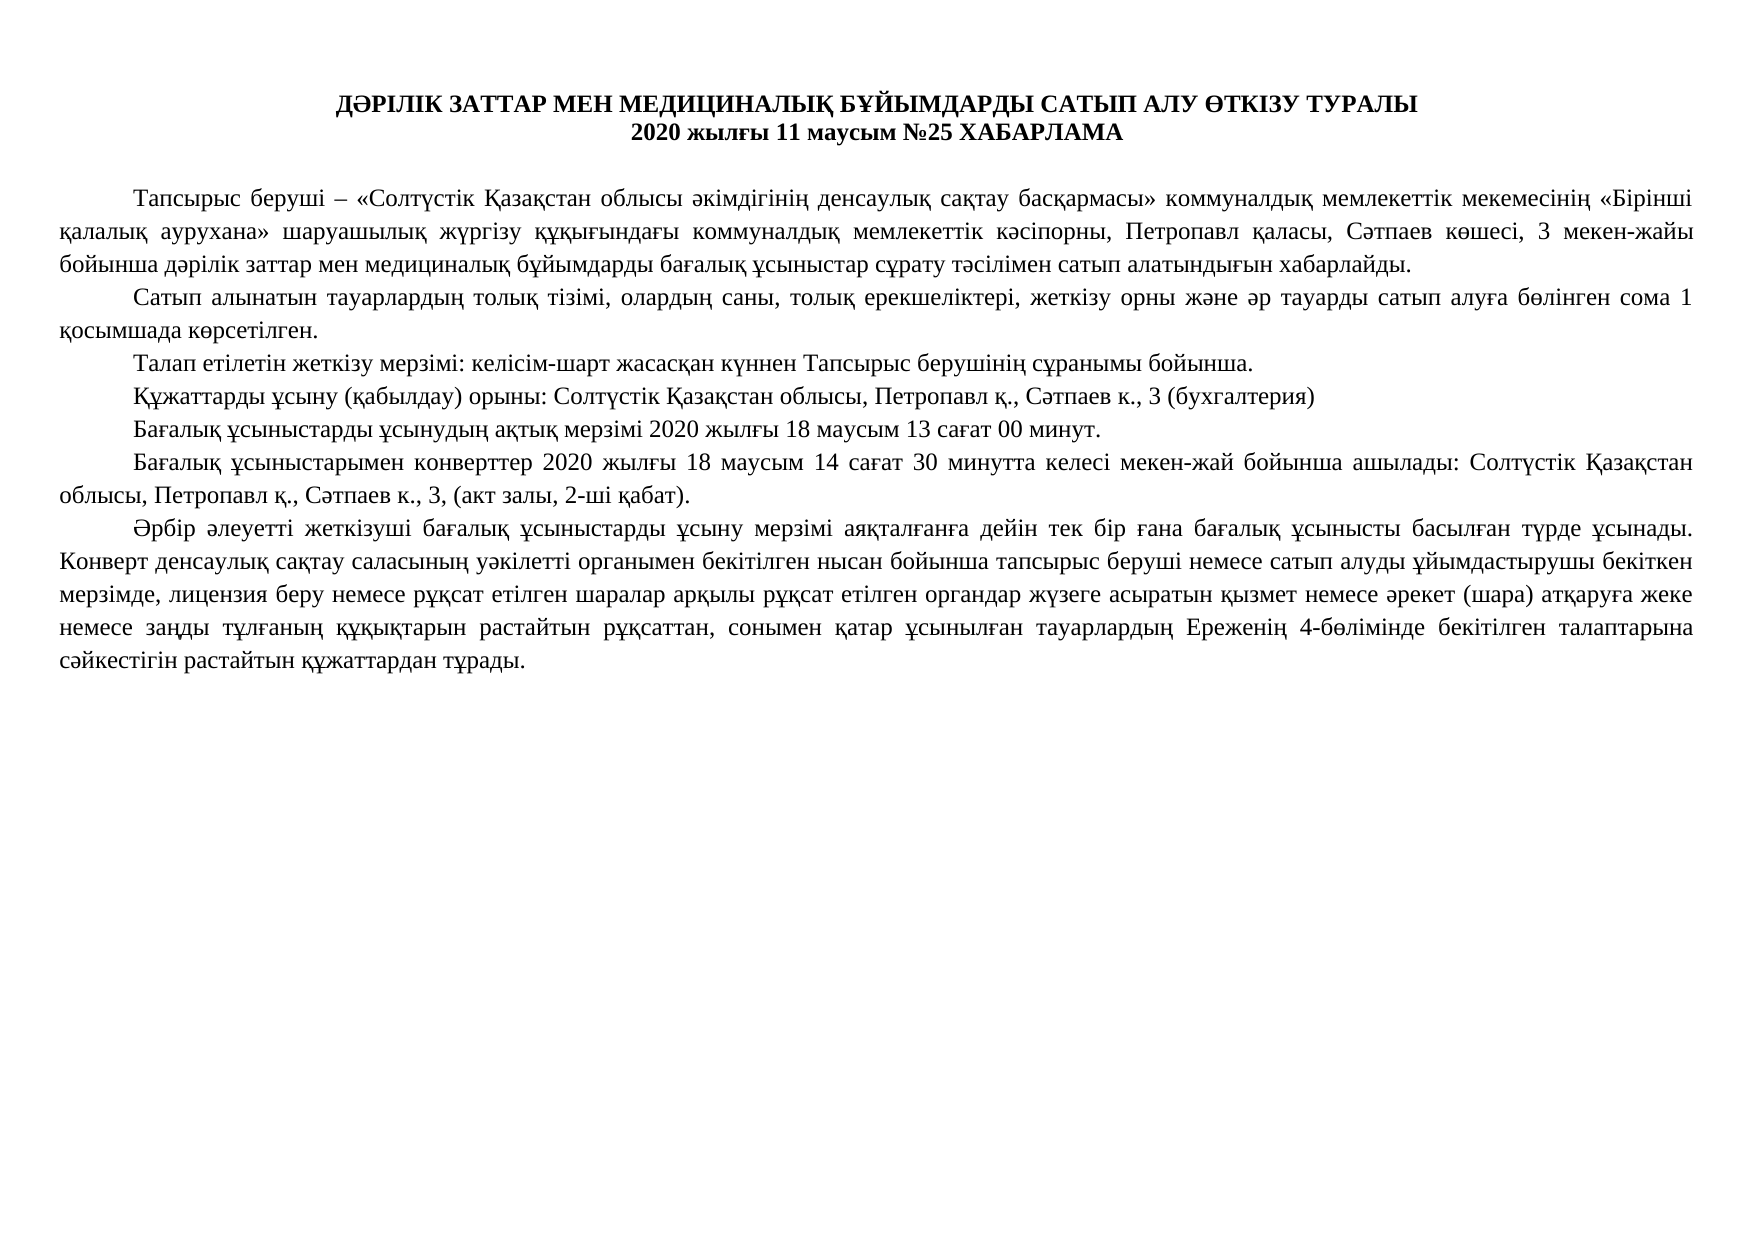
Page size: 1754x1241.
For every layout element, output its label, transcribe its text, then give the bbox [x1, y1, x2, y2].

text ДӘРІЛІК ЗАТТАР МЕН МЕДИЦИНАЛЫҚ БҰЙЫМДАРДЫ САТЫП АЛУ ӨТКІЗУ ТУРАЛЫ [59, 89, 1695, 117]
text Тапсырыс беруші – «Солтүстік Қазақстан облысы әкімдігінің денсаулық сақтау басқармасы» коммуналдық мемлекеттік мекемесінің «Бірінші қалалық аурухана» шаруашылық жүргізу құқығындағы коммуналдық мемлекеттік кәсіпорны, Петропавл қаласы, Сәтпаев көшесі, 3 мекен-жайы бойынша дәрілік заттар мен медициналық бұйымдарды бағалық ұсыныстар сұрату тәсілімен сатып алатындығын хабарлайды. [59, 183, 1695, 278]
text 2020 жылғы 11 маусым №25 ХАБАРЛАМА [59, 117, 1695, 146]
text Талап етілетін жеткізу мерзімі: келісім-шарт жасасқан күннен Тапсырыс берушінің сұранымы бойынша. [59, 348, 1695, 377]
text Сатып алынатын тауарлардың толық тізімі, олардың саны, толық ерекшеліктері, жеткізу орны және әр тауарды сатып алуға бөлінген сома 1 қосымшада көрсетілген. [59, 282, 1695, 344]
text Әрбір әлеуетті жеткізуші бағалық ұсыныстарды ұсыну мерзімі аяқталғанға дейін тек бір ғана бағалық ұсынысты басылған түрде ұсынады. Конверт денсаулық сақтау саласының уәкілетті органымен бекітілген нысан бойынша тапсырыс беруші немесе сатып алуды ұйымдастырушы бекіткен мерзімде, лицензия беру немесе рұқсат етілген шаралар арқылы рұқсат етілген органдар жүзеге асыратын қызмет немесе әрекет (шара) атқаруға жеке немесе заңды тұлғаның құқықтарын растайтын рұқсаттан, сонымен қатар ұсынылған тауарлардың Ереженің 4-бөлімінде бекітілген талаптарына сәйкестігін растайтын құжаттардан тұрады. [59, 513, 1695, 674]
text Құжаттарды ұсыну (қабылдау) орыны: Солтүстік Қазақстан облысы, Петропавл қ., Сәтпаев к., 3 (бухгалтерия) [59, 381, 1695, 410]
text Бағалық ұсыныстарымен конверттер 2020 жылғы 18 маусым 14 сағат 30 минутта келесі мекен-жай бойынша ашылады: Солтүстік Қазақстан облысы, Петропавл қ., Сәтпаев к., 3, (акт залы, 2-ші қабат). [59, 447, 1695, 509]
text Бағалық ұсыныстарды ұсынудың ақтық мерзімі 2020 жылғы 18 маусым 13 сағат 00 минут. [59, 414, 1695, 443]
